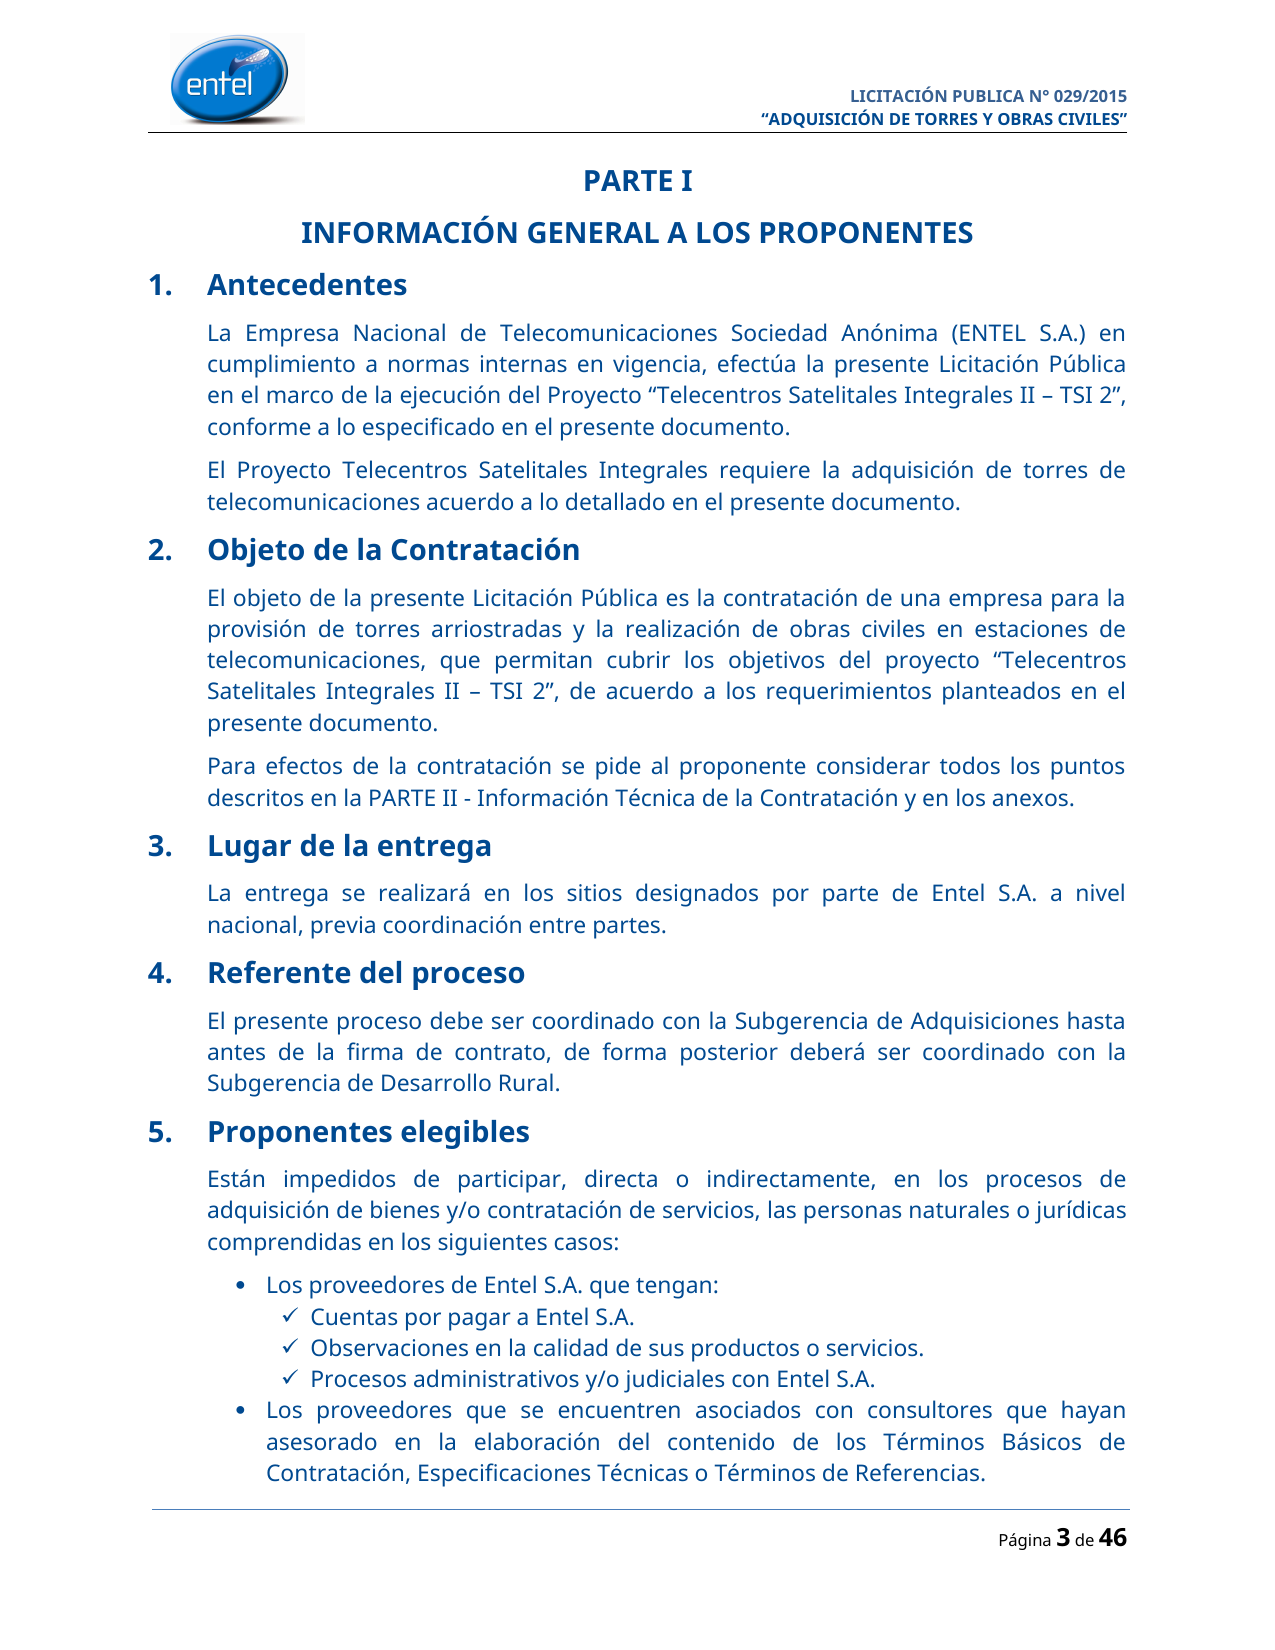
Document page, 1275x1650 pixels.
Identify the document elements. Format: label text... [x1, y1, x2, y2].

list Los proveedores que se encuentren asociados con consultores que hayan asesorado en la elaboración del contenido de los Términos Básicos de Contratación, Especificaciones Técnicas o Términos de Referencias. [236, 1394, 1127, 1488]
text El objeto de la presente Licitación Pública es la contratación de una empresa para la provisión de torres arriostradas y la realización de obras civiles en estaciones de telecomunicaciones, que permitan cubrir los objetivos del proyecto “Telecentros Satelitales Integrales II – TSI 2”, de acuerdo a los requerimientos planteados en el presente documento. [207, 581, 1127, 738]
text El presente proceso debe ser coordinado con la Subgerencia de Adquisiciones hasta antes de la firma de contrato, de forma posterior deberá ser coordinado con la Subgerencia de Desarrollo Rural. [207, 1004, 1127, 1098]
list Proponentes elegibles [148, 1111, 1127, 1151]
list Observaciones en la calidad de sus productos o servicios. [281, 1332, 1127, 1363]
picture [170, 33, 305, 125]
list Antecedentes [148, 264, 1127, 304]
text Están impedidos de participar, directa o indirectamente, en los procesos de adquisición de bienes y/o contratación de servicios, las personas naturales o jurídicas comprendidas en los siguientes casos: [207, 1163, 1127, 1257]
list Cuentas por pagar a Entel S.A. [281, 1301, 1127, 1332]
text La entrega se realizará en los sitios designados por parte de Entel S.A. a nivel nacional, previa coordinación entre partes. [207, 877, 1127, 940]
list Objeto de la Contratación [148, 529, 1127, 569]
list Procesos administrativos y/o judiciales con Entel S.A. [281, 1363, 1127, 1394]
list Lugar de la entrega [148, 825, 1127, 865]
text El Proyecto Telecentros Satelitales Integrales requiere la adquisición de torres de telecomunicaciones acuerdo a lo detallado en el presente documento. [207, 454, 1127, 517]
text La Empresa Nacional de Telecomunicaciones Sociedad Anónima (ENTEL S.A.) en cumplimiento a normas internas en vigencia, efectúa la presente Licitación Pública en el marco de la ejecución del Proyecto “Telecentros Satelitales Integrales II – TSI 2”, conforme a lo especificado en el presente documento. [207, 317, 1127, 442]
text INFORMACIÓN GENERAL A LOS PROPONENTES [148, 212, 1127, 252]
list Referente del proceso [148, 952, 1127, 992]
text PARTE I [148, 160, 1127, 200]
text Para efectos de la contratación se pide al proponente considerar todos los puntos descritos en la PARTE II - Información Técnica de la Contratación y en los anexos. [207, 750, 1127, 813]
list Los proveedores de Entel S.A. que tengan: [236, 1269, 1127, 1301]
